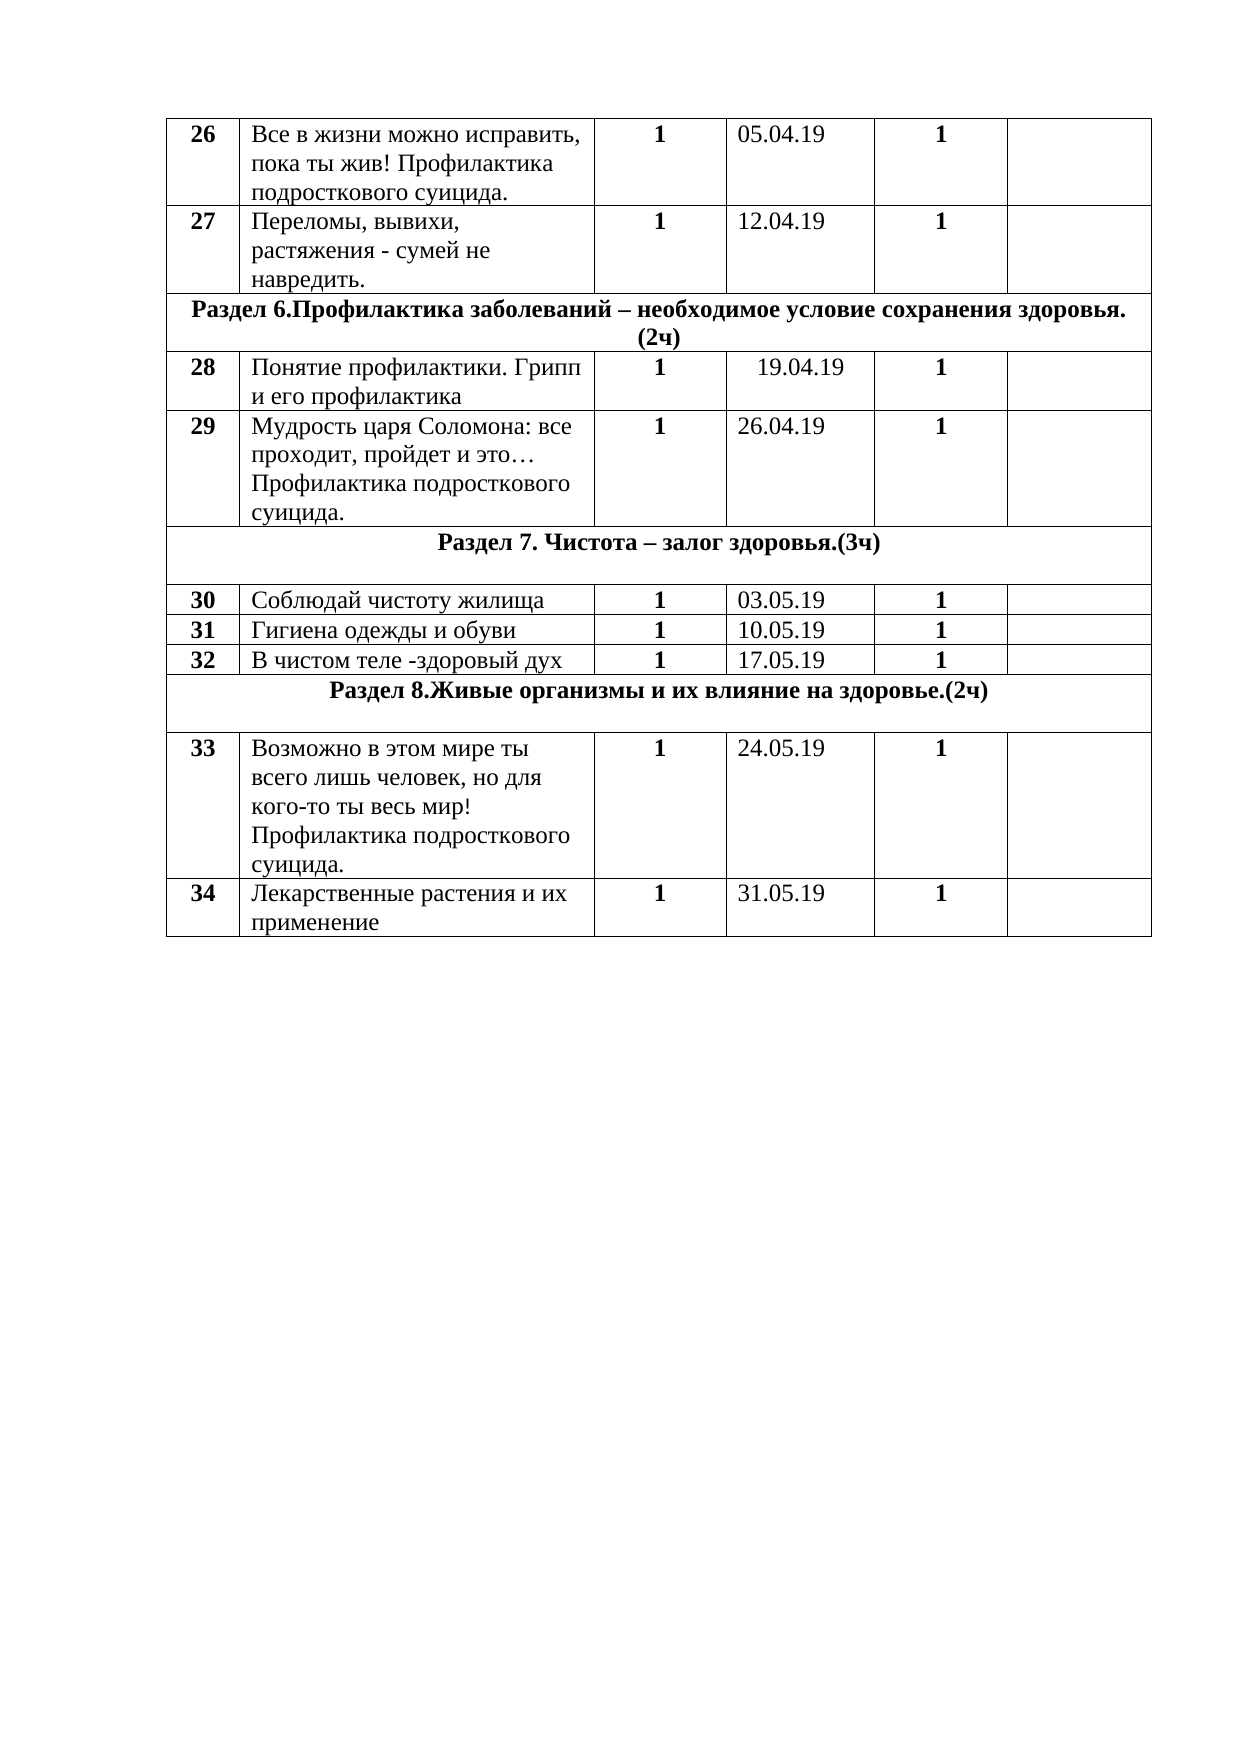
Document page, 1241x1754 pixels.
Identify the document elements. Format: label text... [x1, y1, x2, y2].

table_cell 03.05.19 [727, 585, 874, 614]
table_cell Переломы, вывихи, растяжения - сумей не навредить. [240, 206, 594, 293]
table_cell 17.05.19 [727, 645, 874, 674]
table_cell [1008, 352, 1151, 410]
table_cell 1 [595, 645, 726, 674]
table_cell Лекарственные растения и их применение [240, 879, 594, 936]
table_cell 10.05.19 [727, 615, 874, 644]
table_cell [1008, 733, 1151, 877]
table_cell 1 [875, 206, 1007, 293]
table_cell 31 [167, 615, 239, 644]
table_cell Возможно в этом мире ты всего лишь человек, но для кого-то ты весь мир! Профилактика подросткового суицида. [240, 733, 594, 877]
table_cell 1 [875, 411, 1007, 526]
table_cell 1 [875, 585, 1007, 614]
table_cell [1008, 411, 1151, 526]
table_cell 1 [595, 879, 726, 936]
table_cell [1008, 879, 1151, 936]
table_cell [1008, 119, 1151, 205]
table_cell 1 [875, 615, 1007, 644]
table_cell Все в жизни можно исправить, пока ты жив! Профилактика подросткового суицида. [240, 119, 594, 205]
table_cell 1 [875, 879, 1007, 936]
table_cell 1 [875, 645, 1007, 674]
table_cell 1 [875, 352, 1007, 410]
table_cell 27 [167, 206, 239, 293]
table_cell 12.04.19 [727, 206, 874, 293]
table_cell 31.05.19 [727, 879, 874, 936]
table_cell 1 [875, 733, 1007, 877]
table_cell 29 [167, 411, 239, 526]
table_cell 24.05.19 [727, 733, 874, 877]
table_cell 26 [167, 119, 239, 205]
table_cell 28 [167, 352, 239, 410]
table_cell Понятие профилактики. Грипп и его профилактика [240, 352, 594, 410]
table_cell Раздел 8.Живые организмы и их влияние на здоровье.(2ч) [167, 675, 1151, 732]
table_cell Гигиена одежды и обуви [240, 615, 594, 644]
table_cell Раздел 6.Профилактика заболеваний – необходимое условие сохранения здоровья. (2ч) [167, 294, 1151, 351]
table_cell 33 [167, 733, 239, 877]
table_cell 1 [595, 733, 726, 877]
table_cell 19.04.19 [727, 352, 874, 410]
table_cell 1 [595, 585, 726, 614]
table_cell [1008, 206, 1151, 293]
table_cell [1008, 615, 1151, 644]
table_cell 1 [595, 411, 726, 526]
table_cell 32 [167, 645, 239, 674]
table_cell 30 [167, 585, 239, 614]
table_cell Раздел 7. Чистота – залог здоровья.(3ч) [167, 527, 1151, 584]
table_cell 1 [595, 352, 726, 410]
table_cell 1 [595, 615, 726, 644]
table_cell [1008, 645, 1151, 674]
table_cell Соблюдай чистоту жилища [240, 585, 594, 614]
table_cell В чистом теле -здоровый дух [240, 645, 594, 674]
table_cell 26.04.19 [727, 411, 874, 526]
table_cell 1 [595, 206, 726, 293]
table_cell Мудрость царя Соломона: все проходит, пройдет и это… Профилактика подросткового суицида. [240, 411, 594, 526]
table_cell 34 [167, 879, 239, 936]
table_cell [1008, 585, 1151, 614]
table_cell 05.04.19 [727, 119, 874, 205]
table_cell 1 [595, 119, 726, 205]
table_cell 1 [875, 119, 1007, 205]
